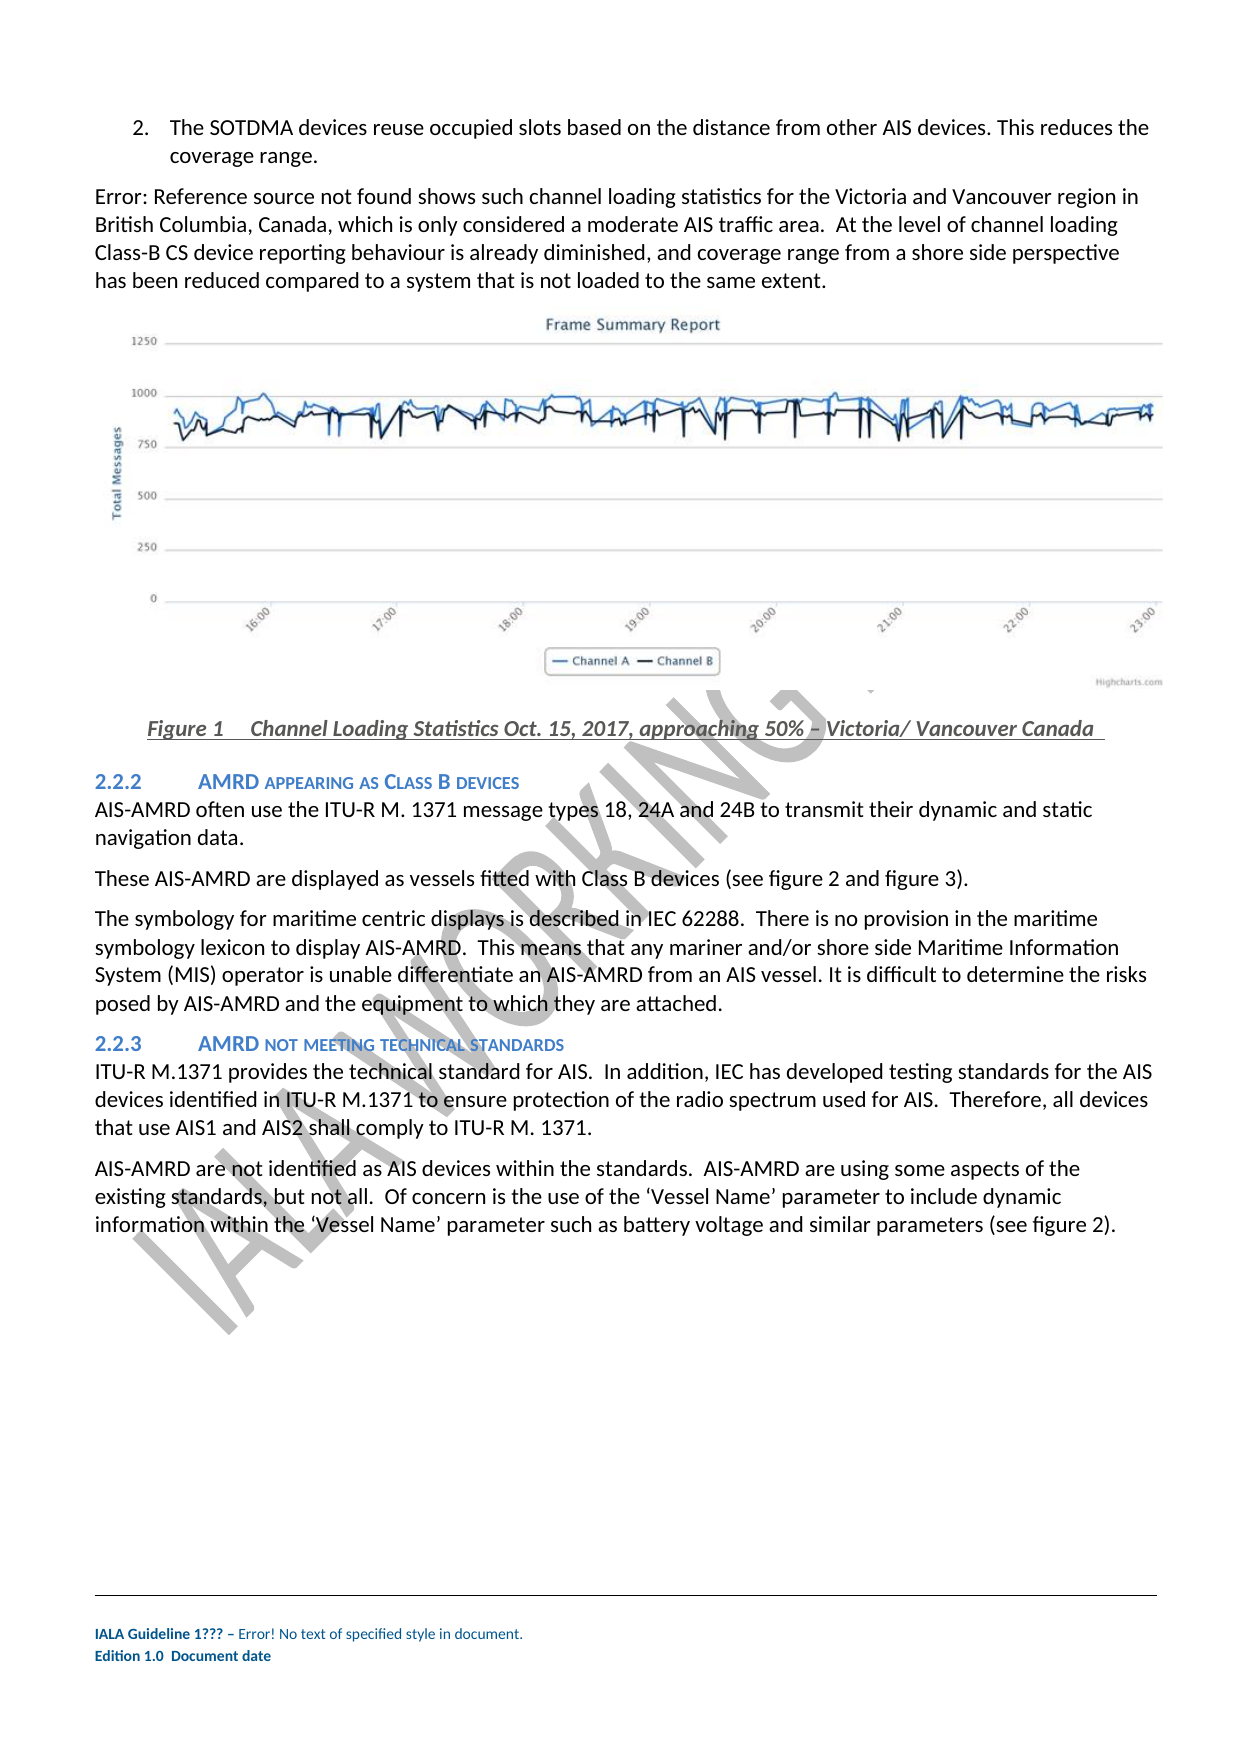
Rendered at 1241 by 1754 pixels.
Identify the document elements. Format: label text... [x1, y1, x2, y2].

text The symbology for maritime centric displays is described in IEC 62288. There is no provision in the maritime symbology lexicon to display AIS-AMRD. This means that any mariner and/or shore side Maritime Information System (MIS) operator is unable differentiate an AIS-AMRD from an AIS vessel. It is difficult to determine the risks posed by AIS-AMRD and the equipment to which they are attached. [94, 904, 1157, 1017]
subtitle AMRD appearing as Class B devices [94, 767, 1157, 796]
text AIS-AMRD are not identified as AIS devices within the standards. AIS-AMRD are using some aspects of the existing standards, but not all. Of concern is the use of the ‘Vessel Name’ parameter to include dynamic information within the ‘Vessel Name’ parameter such as battery voltage and similar parameters (see figure 2). [94, 1154, 1157, 1238]
subtitle AMRD not meeting technical standards [94, 1029, 1157, 1057]
text Channel Loading Statistics Oct. 15, 2017, approaching 50% – Victoria/ Vancouver Canada [94, 714, 1157, 742]
text These AIS-AMRD are displayed as vessels fitted with Class B devices (see figure 2 and figure 3). [94, 864, 1157, 892]
text ITU-R M.1371 provides the technical standard for AIS. In addition, IEC has developed testing standards for the AIS devices identified in ITU-R M.1371 to ensure protection of the radio spectrum used for AIS. Therefore, all devices that use AIS1 and AIS2 shall comply to ITU-R M. 1371. [94, 1057, 1157, 1141]
picture [94, 306, 1172, 690]
list The SOTDMA devices reuse occupied slots based on the distance from other AIS devices. This reduces the coverage range. [132, 113, 1157, 169]
text AIS-AMRD often use the ITU-R M. 1371 message types 18, 24A and 24B to transmit their dynamic and static navigation data. [94, 796, 1157, 852]
